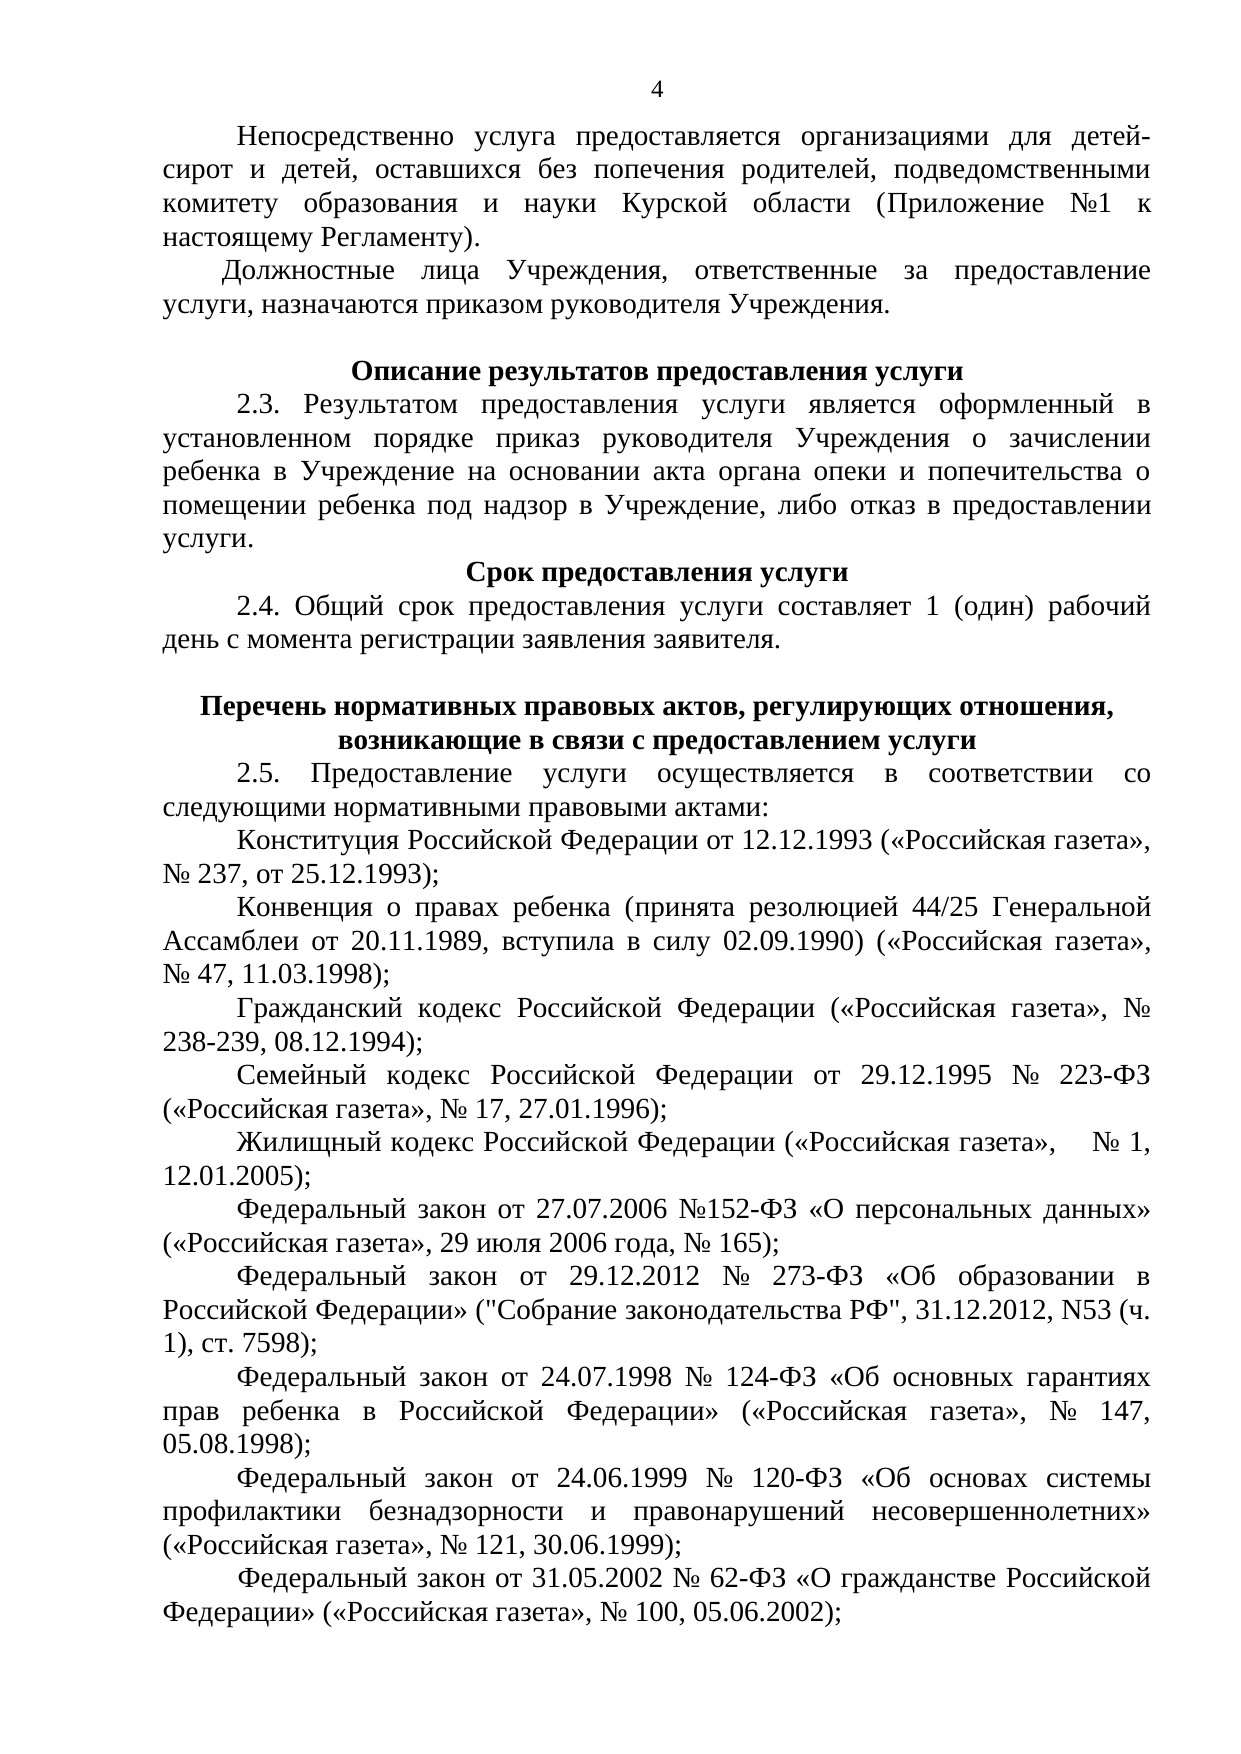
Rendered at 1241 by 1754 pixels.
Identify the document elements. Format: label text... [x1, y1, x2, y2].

text Конвенция о правах ребенка (принята резолюцией 44/25 Генеральной Ассамблеи от 20.11.1989, вступила в силу 02.09.1990) («Российская газета», № 47, 11.03.1998); [162, 889, 1152, 990]
text Федеральный закон от 31.05.2002 № 62-ФЗ «О гражданстве Российской Федерации» («Российская газета», № 100, 05.06.2002); [162, 1560, 1152, 1627]
text Перечень нормативных правовых актов, регулирующих отношения, возникающие в связи с предоставлением услуги [162, 688, 1152, 755]
text Федеральный закон от 27.07.2006 №152-ФЗ «О персональных данных» («Российская газета», 29 июля 2006 года, № 165); [162, 1191, 1152, 1258]
text Конституция Российской Федерации от 12.12.1993 («Российская газета», № 237, от 25.12.1993); [162, 822, 1152, 889]
subtitle Срок предоставления услуги [162, 554, 1152, 588]
text Семейный кодекс Российской Федерации от 29.12.1995 № 223-ФЗ («Российская газета», № 17, 27.01.1996); [162, 1057, 1152, 1124]
text Непосредственно услуга предоставляется организациями для детей-сирот и детей, оставшихся без попечения родителей, подведомственными комитету образования и науки Курской области (Приложение №1 к настоящему Регламенту). [162, 118, 1152, 252]
text Федеральный закон от 24.07.1998 № 124-ФЗ «Об основных гарантиях прав ребенка в Российской Федерации» («Российская газета», № 147, 05.08.1998); [162, 1359, 1152, 1460]
text Федеральный закон от 29.12.2012 № 273-ФЗ «Об образовании в Российской Федерации» ("Собрание законодательства РФ", 31.12.2012, N53 (ч. 1), ст. 7598); [162, 1258, 1152, 1359]
text 2.4. Общий срок предоставления услуги составляет 1 (один) рабочий день с момента регистрации заявления заявителя. [162, 588, 1152, 655]
text Жилищный кодекс Российской Федерации («Российская газета», № 1, 12.01.2005); [162, 1124, 1152, 1191]
text Описание результатов предоставления услуги [162, 353, 1152, 386]
text Гражданский кодекс Российской Федерации («Российская газета», № 238-239, 08.12.1994); [162, 990, 1152, 1057]
text Федеральный закон от 24.06.1999 № 120-ФЗ «Об основах системы профилактики безнадзорности и правонарушений несовершеннолетних» («Российская газета», № 121, 30.06.1999); [162, 1460, 1152, 1560]
text 2.3. Результатом предоставления услуги является оформленный в установленном порядке приказ руководителя Учреждения о зачислении ребенка в Учреждение на основании акта органа опеки и попечительства о помещении ребенка под надзор в Учреждение, либо отказ в предоставлении услуги. [162, 386, 1152, 554]
text Должностные лица Учреждения, ответственные за предоставление услуги, назначаются приказом руководителя Учреждения. [162, 252, 1152, 319]
text 2.5. Предоставление услуги осуществляется в соответствии со следующими нормативными правовыми актами: [162, 755, 1152, 822]
